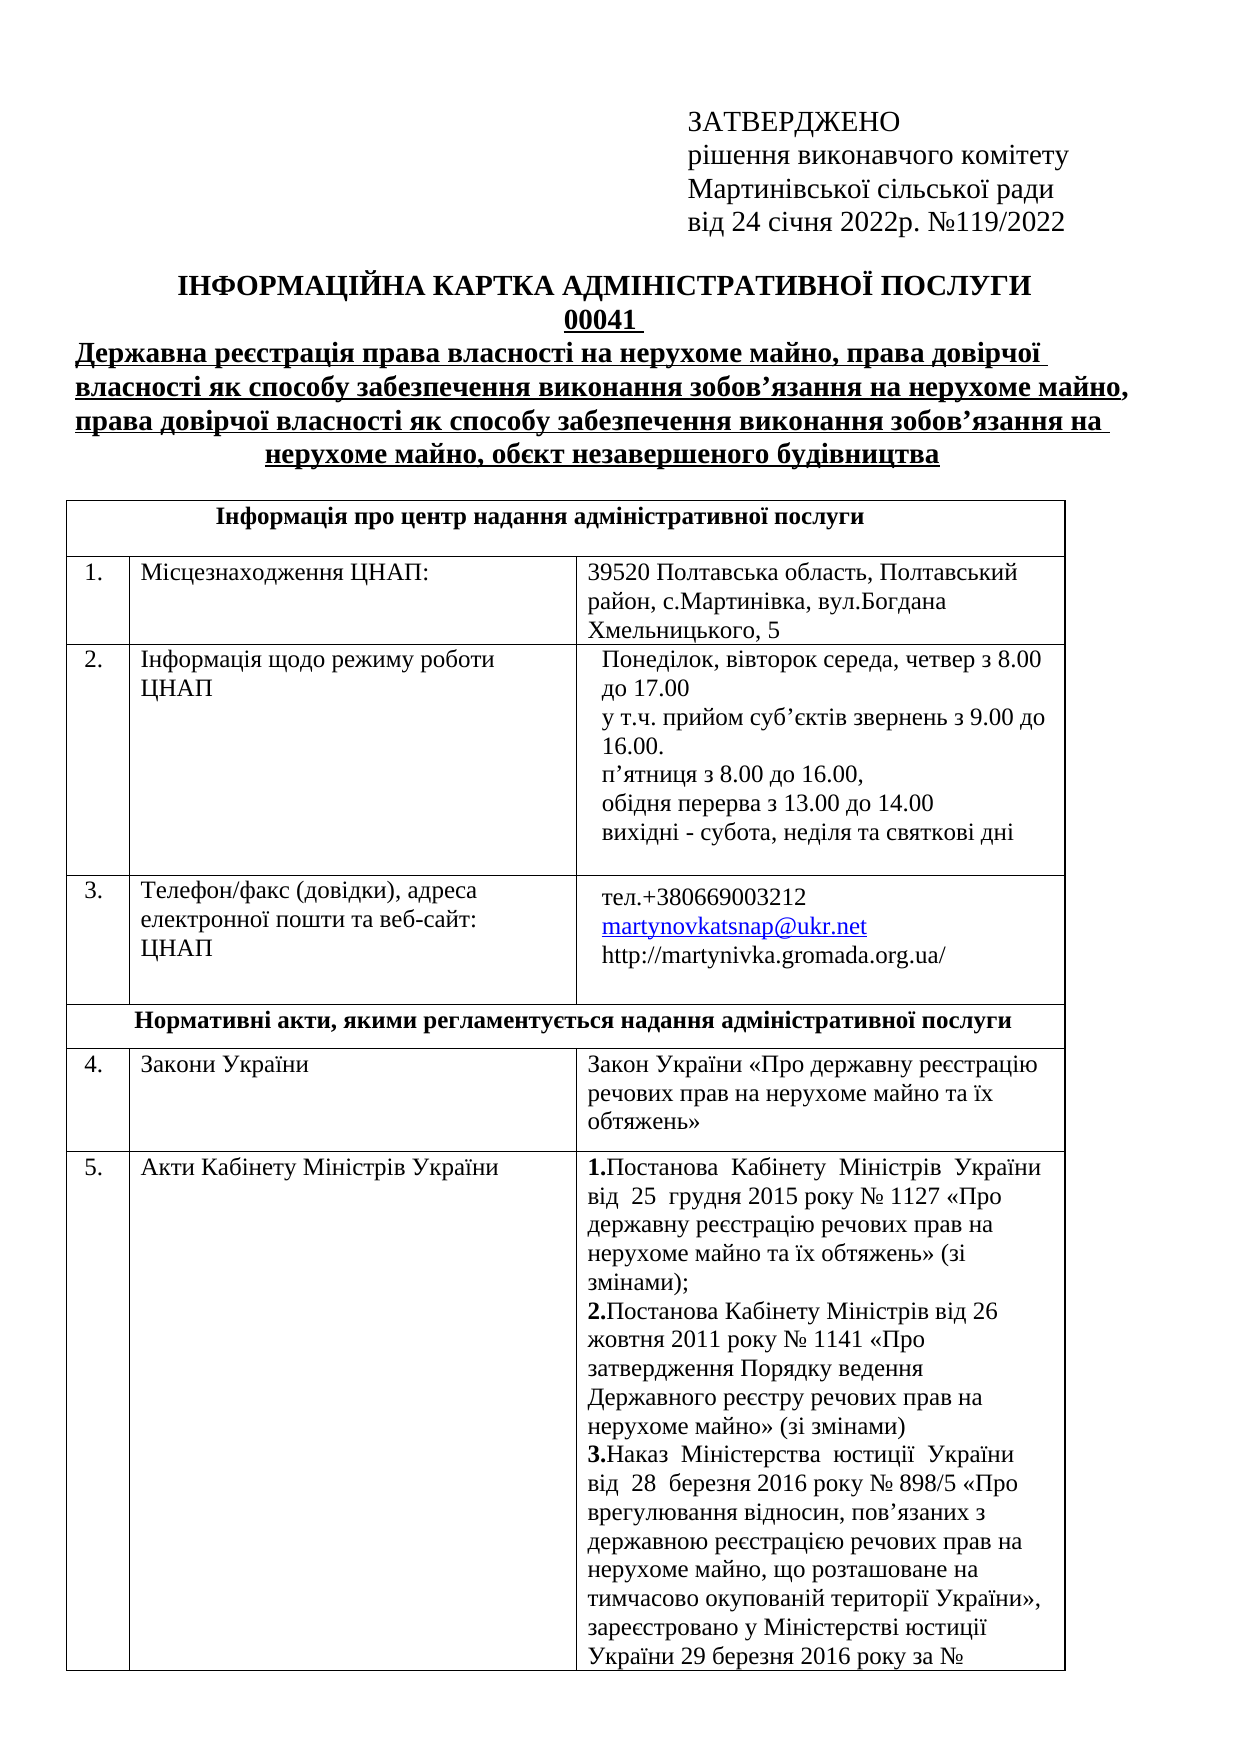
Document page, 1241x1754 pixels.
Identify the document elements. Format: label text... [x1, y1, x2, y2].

table_cell тел.+380669003212 martynovkatsnap@ukr.net http://martynivka.gromada.org.ua/ [577, 876, 1064, 1004]
table_cell 5. [67, 1152, 129, 1669]
table_cell Закони України [130, 1049, 576, 1151]
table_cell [577, 1152, 1064, 1669]
text ІНФОРМАЦІЙНА КАРТКА АДМІНІСТРАТИВНОЇ ПОСЛУГИ [75, 268, 1165, 302]
table_cell Нормативні акти, якими регламентується надання адміністративної послуги [67, 1005, 1064, 1048]
table_cell Закон України «Про державну реєстрацію речових прав на нерухоме майно та їх обтяжень» [577, 1049, 1064, 1151]
table_cell Місцезнаходження ЦНАП: [130, 557, 576, 643]
text нерухоме майно, обєкт незавершеного будівництва [75, 436, 1165, 470]
table_cell 39520 Полтавська область, Полтавський район, с.Мартинівка, вул.Богдана Хмельницького, 5 [577, 557, 1064, 643]
table_cell 2. [67, 645, 129, 874]
text Мартинівської сільської ради [75, 171, 1165, 204]
table_cell 3. [67, 876, 129, 1004]
table_cell Інформація щодо режиму роботи ЦНАП [130, 645, 576, 874]
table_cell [130, 1152, 576, 1669]
table_cell Телефон/факс (довідки), адреса електронної пошти та веб-сайт: ЦНАП [130, 876, 576, 1004]
text 00041 [75, 302, 1165, 336]
table_header Інформація про центр надання адміністративної послуги [67, 501, 1064, 556]
text ЗАТВЕРДЖЕНО [75, 104, 1165, 137]
text від 24 січня 2022р. №119/2022 [75, 204, 1165, 238]
table_cell Понеділок, вівторок середа, четвер з 8.00 до 17.00 у т.ч. прийом суб’єктів звернень з 9.00 до 16.00. п’ятниця з 8.00 до 16.00, обідня перерва з 13.00 до 14.00 вихідні - субота, неділя та святкові дні [577, 645, 1064, 874]
text Державна реєстрація права власності на нерухоме майно, права довірчої власності як способу забезпечення виконання зобов’язання на нерухоме майно, права довірчої власності як способу забезпечення виконання зобов’язання на [75, 336, 1165, 436]
text рішення виконавчого комітету [75, 137, 1165, 171]
table_cell 4. [67, 1049, 129, 1151]
table_cell 1. [67, 557, 129, 643]
